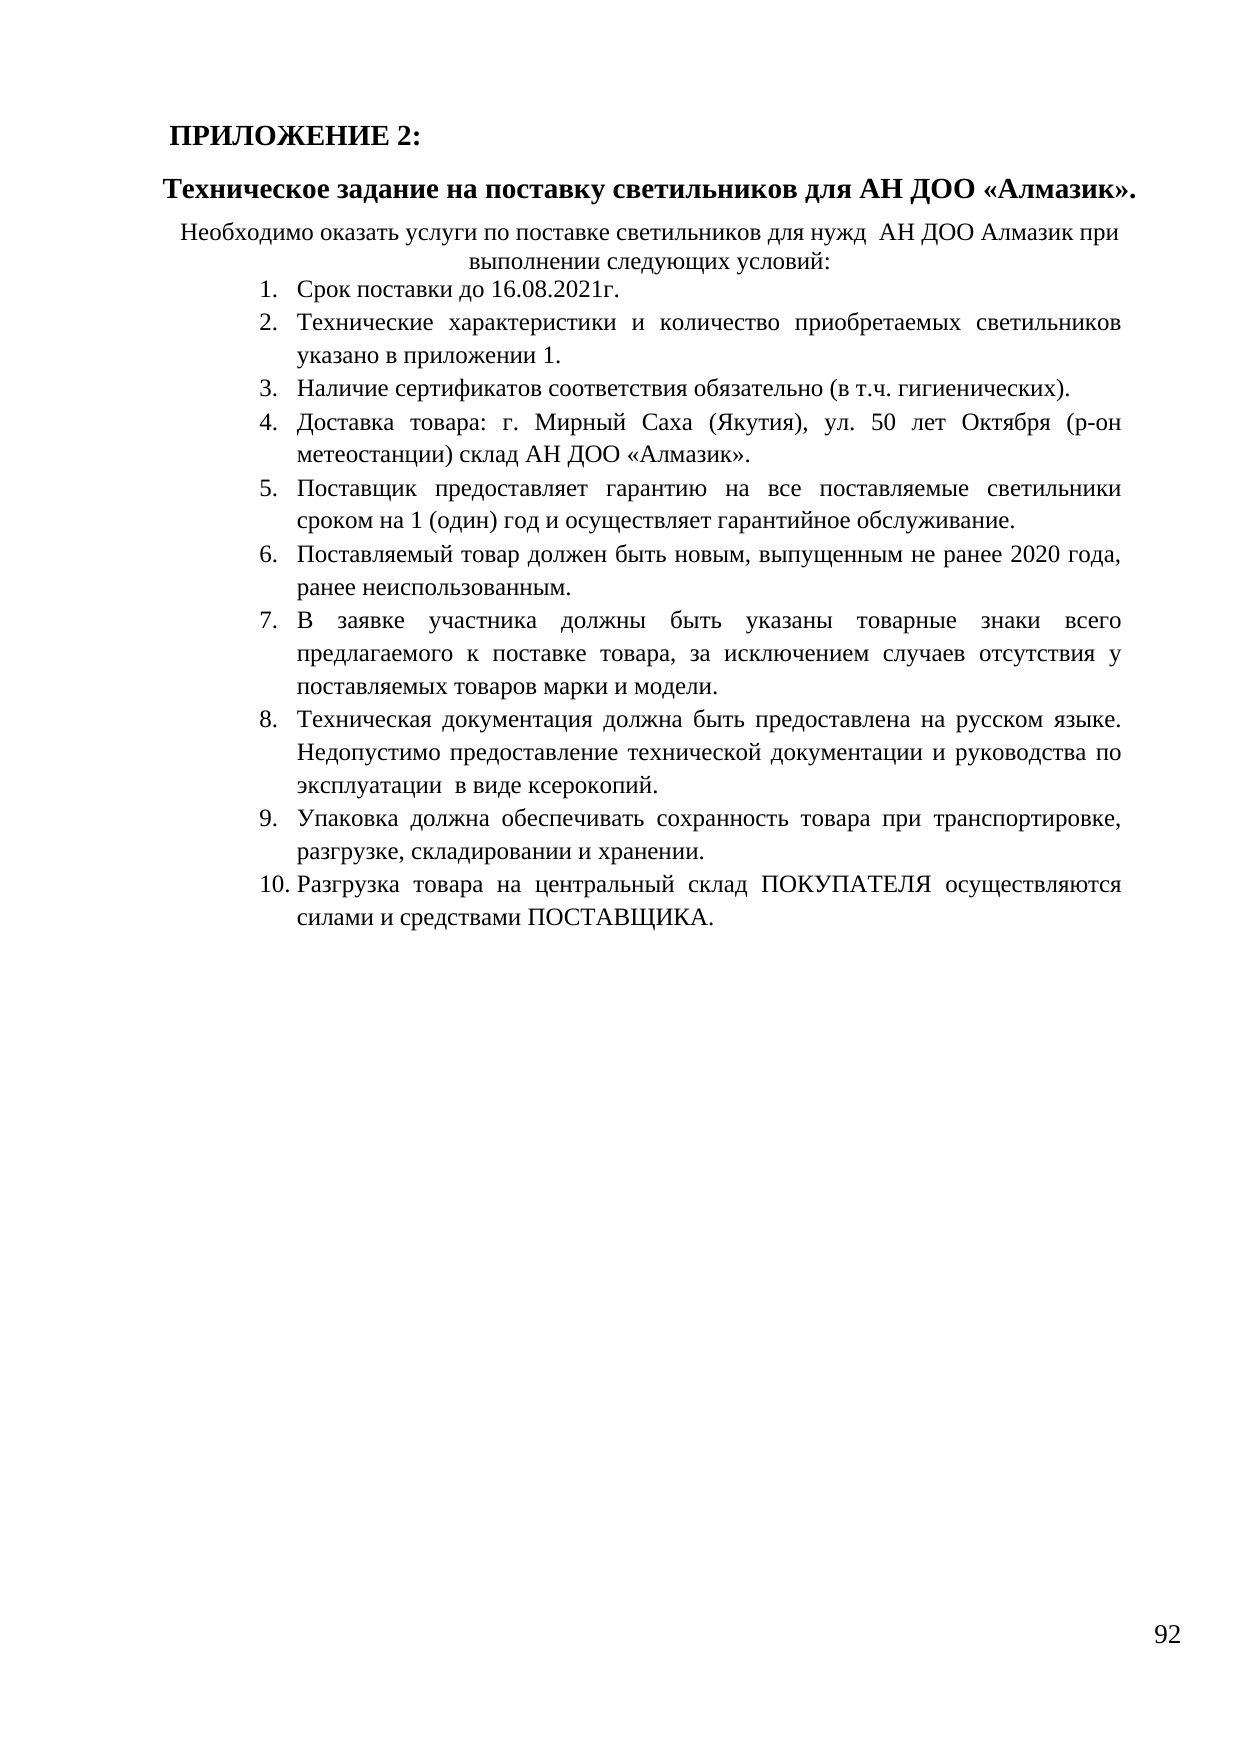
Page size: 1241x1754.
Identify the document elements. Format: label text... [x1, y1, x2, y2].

list Срок поставки до 16.08.2021г. [259, 274, 1122, 303]
list Техническая документация должна быть предоставлена на русском языке. Недопустимо предоставление технической документации и руководства по эксплуатации в виде ксерокопий. [259, 704, 1122, 798]
list Разгрузка товара на центральный склад ПОКУПАТЕЛЯ осуществляются силами и средствами ПОСТАВЩИКА. [259, 869, 1122, 931]
list Наличие сертификатов соответствия обязательно (в т.ч. гигиенических). [259, 373, 1122, 402]
list В заявке участника должны быть указаны товарные знаки всего предлагаемого к поставке товара, за исключением случаев отсутствия у поставляемых товаров марки и модели. [259, 605, 1122, 699]
list Доставка товара: г. Мирный Саха (Якутия), ул. 50 лет Октября (р-он метеостанции) склад АН ДОО «Алмазик». [259, 407, 1122, 468]
list Поставщик предоставляет гарантию на все поставляемые светильники сроком на 1 (один) год и осуществляет гарантийное обслуживание. [259, 473, 1122, 534]
list Поставляемый товар должен быть новым, выпущенным не ранее 2020 года, ранее неиспользованным. [259, 539, 1122, 600]
list Упаковка должна обеспечивать сохранность товара при транспортировке, разгрузке, складировании и хранении. [259, 803, 1122, 864]
text Техническое задание на поставку светильников для АН ДОО «Алмазик». [118, 171, 1181, 204]
text ПРИЛОЖЕНИЕ 2: [118, 118, 1181, 152]
list Технические характеристики и количество приобретаемых светильников указано в приложении 1. [259, 307, 1122, 369]
text Необходимо оказать услуги по поставке светильников для нужд АН ДОО Алмазик при выполнении следующих условий: [118, 217, 1181, 274]
